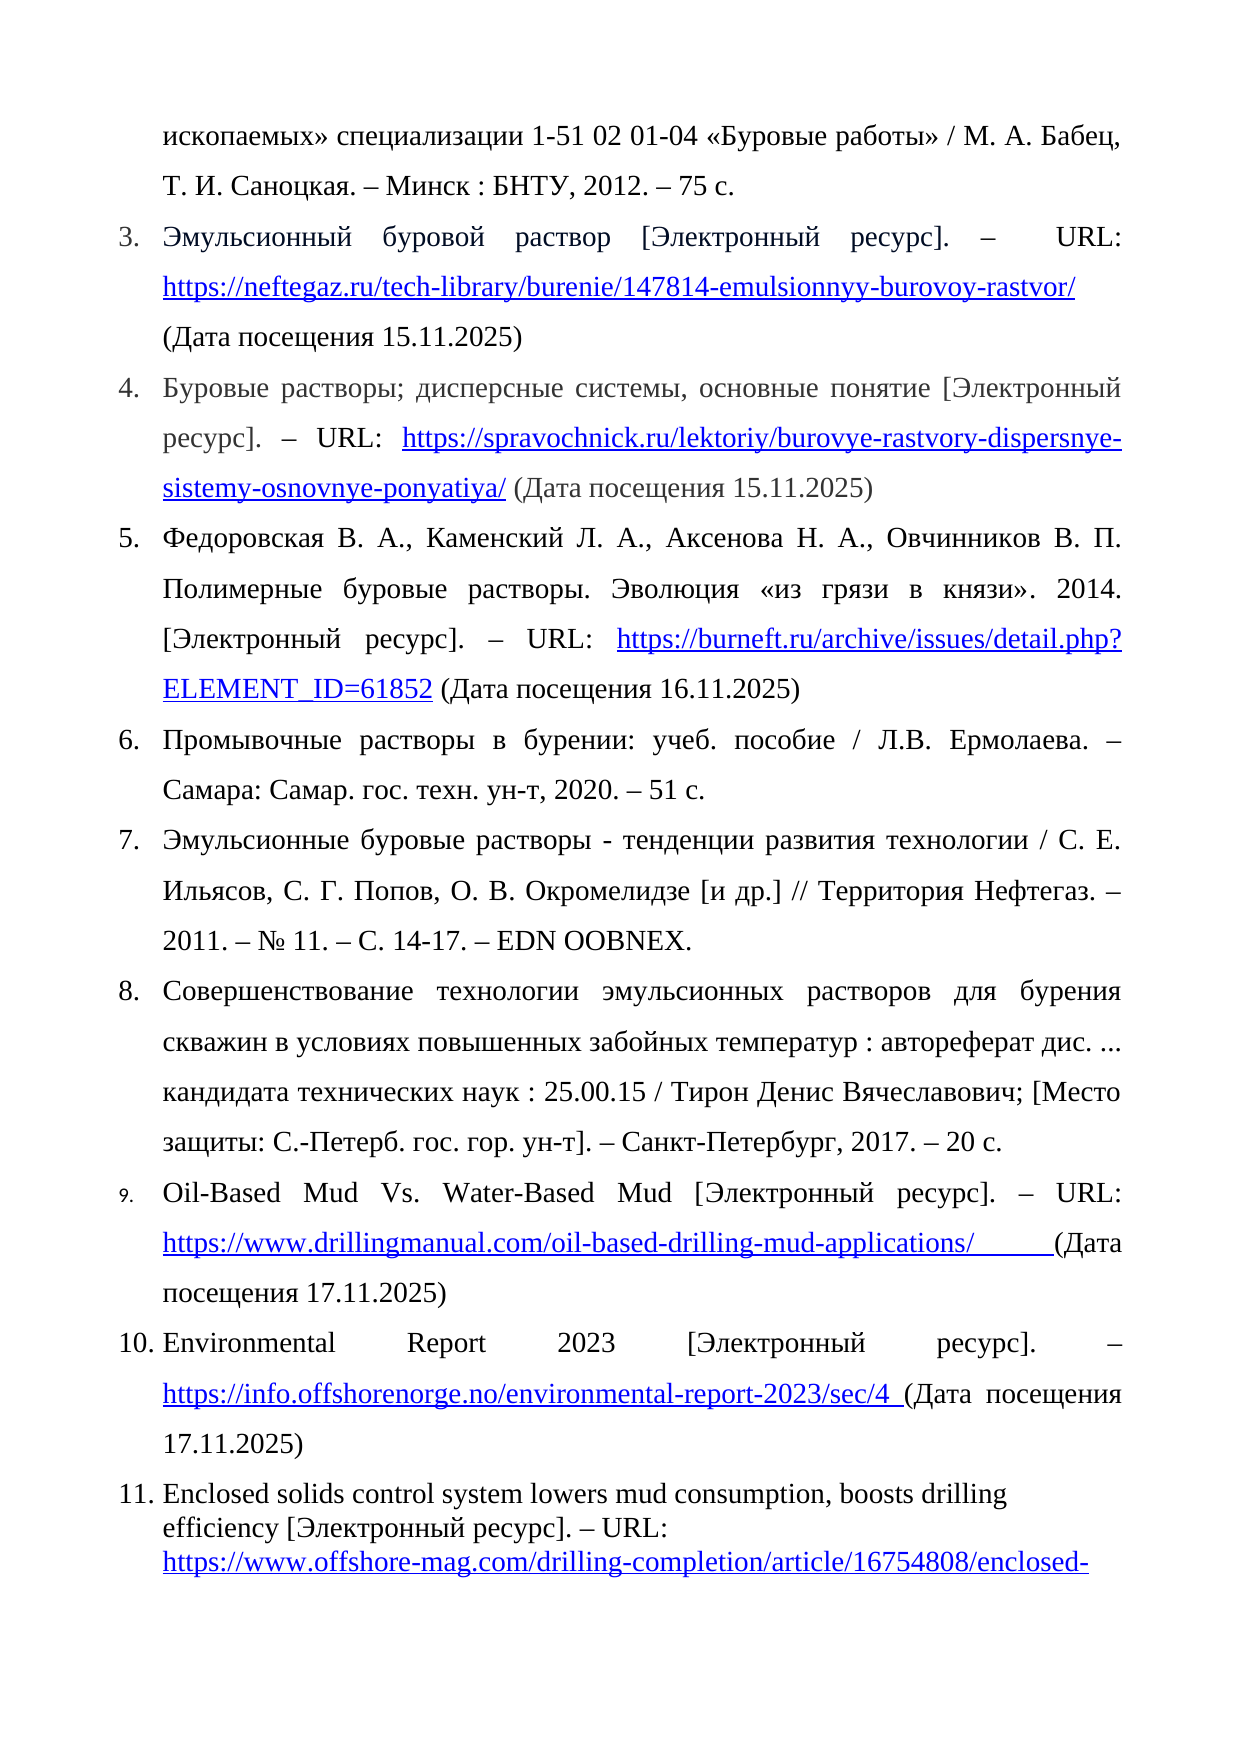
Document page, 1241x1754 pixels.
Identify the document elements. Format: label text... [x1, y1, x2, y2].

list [118, 1477, 1122, 1577]
list Федоровская В. А., Каменский Л. А., Аксенова Н. А., Овчинников В. П. Полимерные буровые растворы. Эволюция «из грязи в князи». 2014. [Электронный ресурс]. – URL: https://burneft.ru/archive/issues/detail.php?ELEMENT_ID=61852 (Дата посещения 16.11.2025) [118, 521, 1122, 705]
list Промывочные растворы в бурении: учеб. пособие / Л.В. Ермолаева. – Самара: Самар. гос. техн. ун-т, 2020. – 51 с. [118, 722, 1122, 806]
list Буровые растворы; дисперсные системы, основные понятие [Электронный ресурс]. – URL: https://spravochnick.ru/lektoriy/burovye-rastvory-dispersnye-sistemy-osnovnye-ponyatiya/ (Дата посещения 15.11.2025) [118, 370, 1122, 504]
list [118, 118, 1122, 202]
list Oil-Based Mud Vs. Water-Based Mud [Электронный ресурс]. – URL: https://www.drillingmanual.com/oil-based-drilling-mud-applications/ (Дата посещения 17.11.2025) [118, 1175, 1122, 1309]
list Эмульсионные буровые растворы - тенденции развития технологии / С. Е. Ильясов, С. Г. Попов, О. В. Окромелидзе [и др.] // Территория Нефтегаз. – 2011. – № 11. – С. 14-17. – EDN OOBNEX. [118, 822, 1122, 957]
list Environmental Report 2023 [Электронный ресурс]. – https://info.offshorenorge.no/environmental-report-2023/sec/4 (Дата посещения 17.11.2025) [118, 1326, 1122, 1460]
list Эмульсионный буровой раствор [Электронный ресурс]. – URL: https://neftegaz.ru/tech-library/burenie/147814-emulsionnyy-burovoy-rastvor/ (Дата посещения 15.11.2025) [118, 219, 1122, 353]
list Совершенствование технологии эмульсионных растворов для бурения скважин в условиях повышенных забойных температур : автореферат дис. ... кандидата технических наук : 25.00.15 / Тирон Денис Вячеславович; [Место защиты: С.-Петерб. гос. гор. ун-т]. – Санкт-Петербург, 2017. – 20 с. [118, 973, 1122, 1158]
